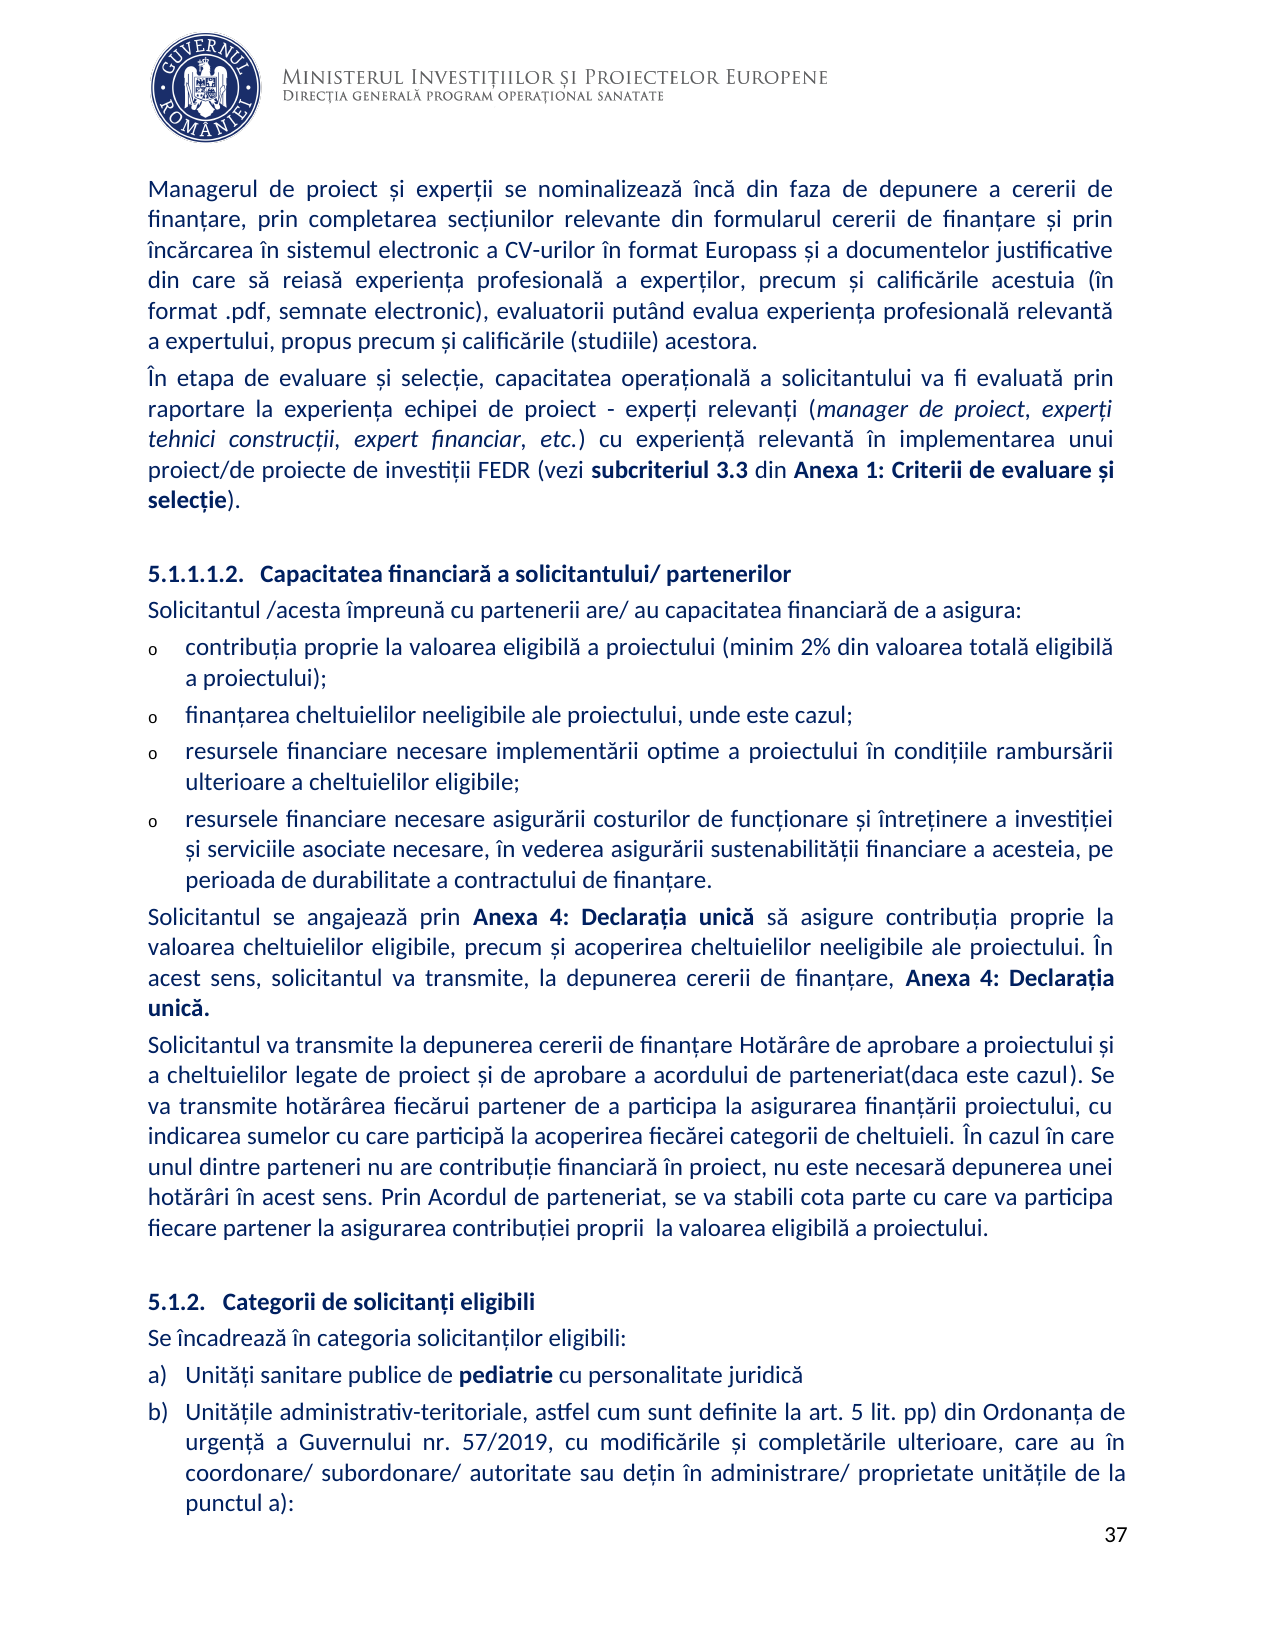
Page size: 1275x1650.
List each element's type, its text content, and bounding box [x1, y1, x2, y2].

text Se încadrează în categoria solicitanților eligibili: [148, 1322, 1127, 1353]
list Categorii de solicitanți eligibili [148, 1286, 1127, 1316]
list contribuția proprie la valoarea eligibilă a proiectului (minim 2% din valoarea totală eligibilă a proiectului); [148, 631, 1115, 692]
list finanțarea cheltuielilor neeligibile ale proiectului, unde este cazul; [148, 699, 1115, 729]
text Solicitantul va transmite la depunerea cererii de finanțare Hotărâre de aprobare a proiectului și a cheltuielilor legate de proiect și de aprobare a acordului de parteneriat(daca este cazul). Se va transmite hotărârea fiecărui partener de a participa la asigurarea finanțării proiectului, cu indicarea sumelor cu care participă la acoperirea fiecărei categorii de cheltuieli. În cazul în care unul dintre parteneri nu are contribuție financiară în proiect, nu este necesară depunerea unei hotărâri în acest sens. Prin Acordul de parteneriat, se va stabili cota parte cu care va participa fiecare partener la asigurarea contribuției proprii la valoarea eligibilă a proiectului. [148, 1029, 1115, 1243]
text Solicitantul /acesta împreună cu partenerii are/ au capacitatea financiară de a asigura: [148, 595, 1127, 625]
list Capacitatea financiară a solicitantului/ partenerilor [148, 558, 1127, 588]
text Solicitantul se angajează prin Anexa 4: Declarația unică să asigure contribuția proprie la valoarea cheltuielilor eligibile, precum și acoperirea cheltuielilor neeligibile ale proiectului. În acest sens, solicitantul va transmite, la depunerea cererii de finanțare, Anexa 4: Declarația unică. [148, 901, 1115, 1023]
text Managerul de proiect și experții se nominalizează încă din faza de depunere a cererii de finanțare, prin completarea secțiunilor relevante din formularul cererii de finanțare și prin încărcarea în sistemul electronic a CV-urilor în format Europass și a documentelor justificative din care să reiasă experiența profesională a experţilor, precum și calificările acestuia (în format .pdf, semnate electronic), evaluatorii putând evalua experiența profesională relevantă a expertului, propus precum și calificările (studiile) acestora. [148, 173, 1115, 356]
list resursele financiare necesare implementării optime a proiectului în condițiile rambursării ulterioare a cheltuielilor eligibile; [148, 736, 1115, 797]
text În etapa de evaluare și selecție, capacitatea operațională a solicitantului va fi evaluată prin raportare la experiența echipei de proiect - experți relevanți (manager de proiect, experți tehnici construcții, expert financiar, etc.) cu experiență relevantă în implementarea unui proiect/de proiecte de investiții FEDR (vezi subcriteriul 3.3 din Anexa 1: Criterii de evaluare și selecție). [148, 362, 1115, 515]
list Unități sanitare publice de pediatrie cu personalitate juridică [148, 1359, 1127, 1390]
list Unitățile administrativ-teritoriale, astfel cum sunt definite la art. 5 lit. pp) din Ordonanța de urgență a Guvernului nr. 57/2019, cu modificările și completările ulterioare, care au în coordonare/ subordonare/ autoritate sau dețin în administrare/ proprietate unitățile de la punctul a): [148, 1396, 1127, 1518]
picture [147, 29, 852, 145]
list resursele financiare necesare asigurării costurilor de funcționare și întreținere a investiției și serviciile asociate necesare, în vederea asigurării sustenabilității financiare a acesteia, pe perioada de durabilitate a contractului de finanțare. [148, 803, 1115, 894]
